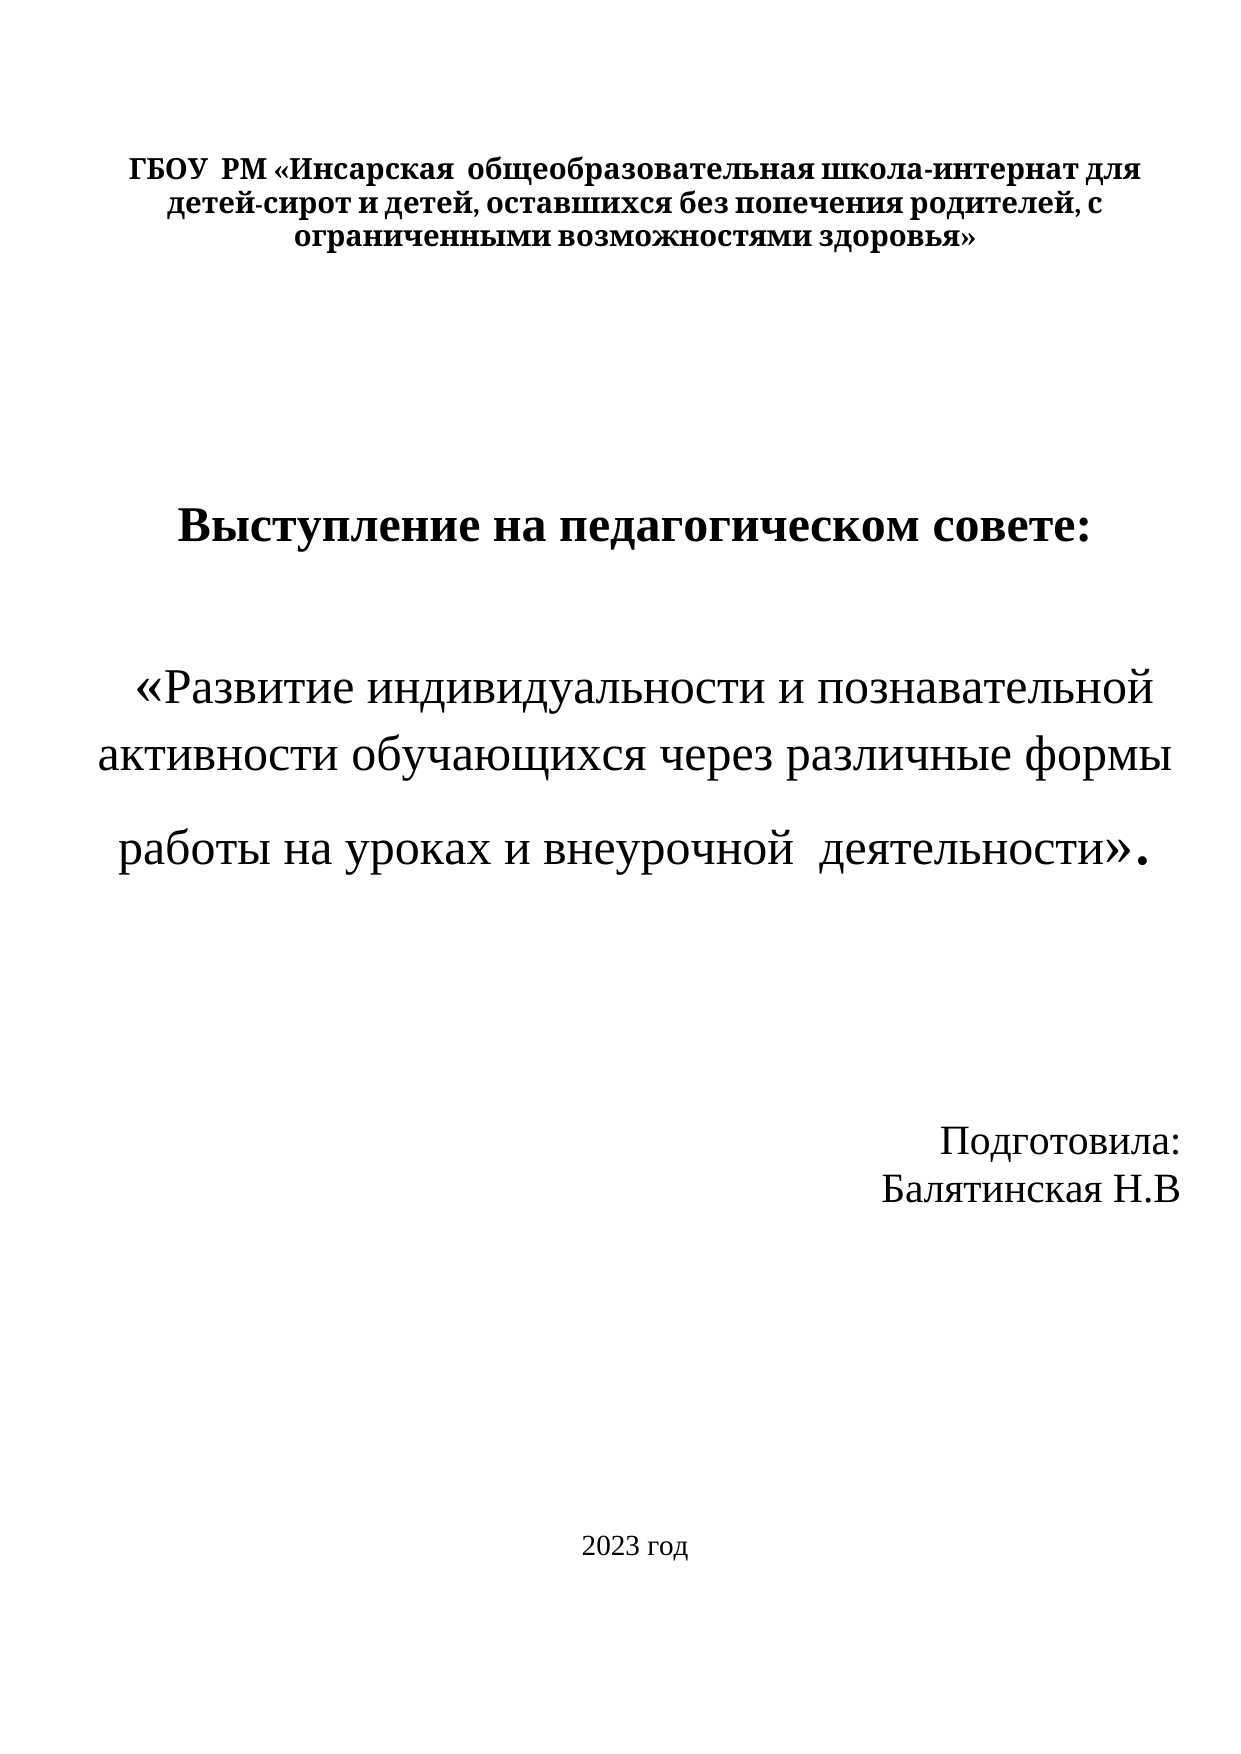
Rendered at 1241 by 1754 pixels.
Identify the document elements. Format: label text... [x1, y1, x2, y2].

text Выступление на педагогическом совете: [89, 495, 1181, 552]
text «Развитие индивидуальности и познавательной активности обучающихся через различные формы работы на уроках и внеурочной деятельности». [89, 648, 1181, 881]
text ГБОУ РМ «Инсарская общеобразовательная школа-интернат для детей-сирот и детей, оставшихся без попечения родителей, с ограниченными возможностями здоровья» [89, 153, 1181, 254]
text 2023 год [89, 1528, 1181, 1561]
text Балятинская Н.В [89, 1164, 1181, 1212]
text Подготовила: [89, 1116, 1181, 1164]
